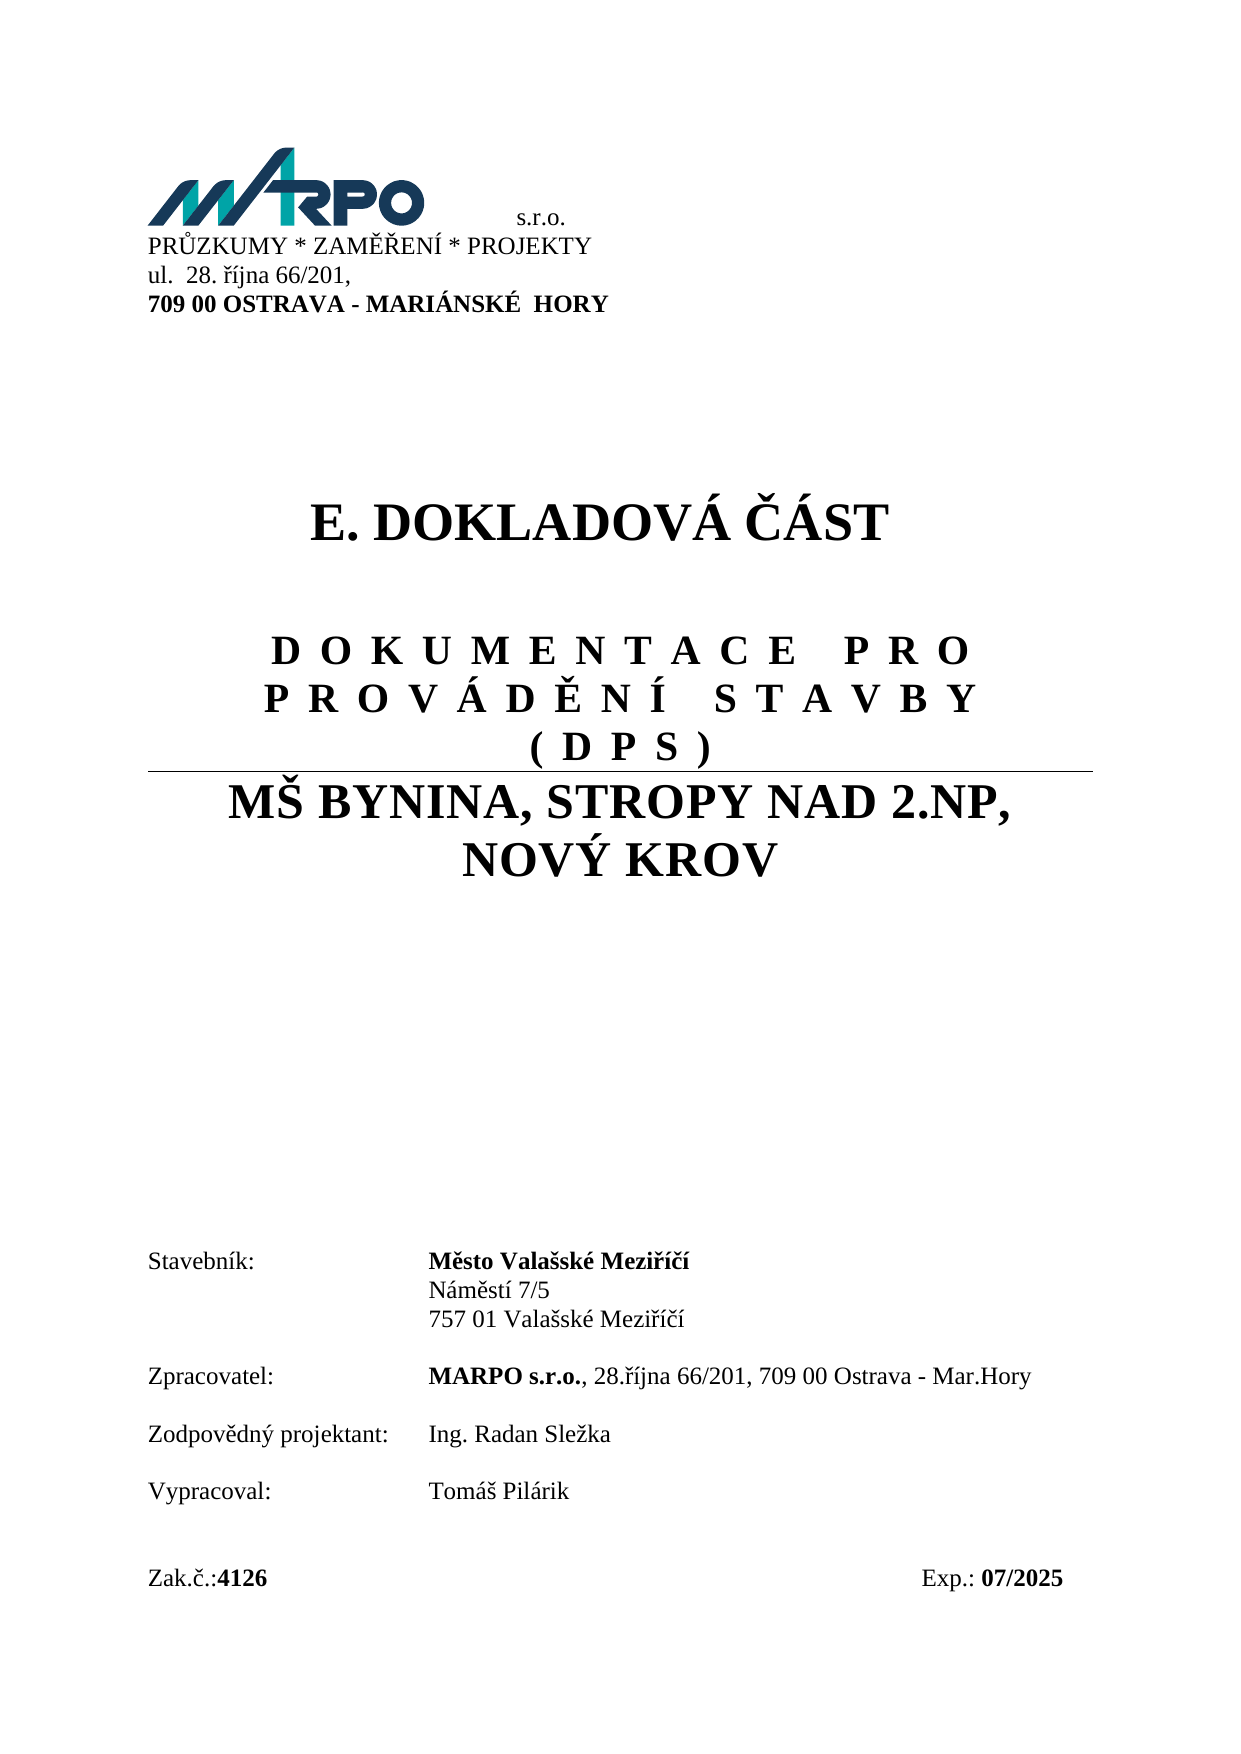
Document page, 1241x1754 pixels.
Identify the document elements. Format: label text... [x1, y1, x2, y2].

text (DPs) [148, 721, 1093, 771]
text PRŮZKUMY * ZAMĚŘENÍ * PROJEKTY [148, 231, 1093, 260]
text e. dokladová část [148, 490, 1093, 552]
text 757 01 Valašské Meziříčí [148, 1304, 1093, 1333]
text Zodpovědný projektant: Ing. Radan Sležka [148, 1419, 1093, 1448]
text s.r.o. [148, 148, 1093, 231]
text Zak.č.:4126 Exp.: 07/2025 [148, 1563, 1093, 1591]
text Stavebník: Město Valašské Meziříčí Náměstí 7/5 [148, 1246, 1093, 1304]
text 709 00 Ostrava - Mariánské Hory [148, 289, 1093, 317]
text Vypracoval: Tomáš Pilárik [148, 1476, 1093, 1505]
text MŠ Bynina, stropy nad 2.np, nový krov [148, 772, 1093, 887]
text ul. 28. října 66/201, [148, 260, 1093, 289]
text Zpracovatel: MARPO s.r.o., 28.října 66/201, 709 00 Ostrava - Mar.Hory [148, 1361, 1093, 1390]
text DOKUMENTACE PRO provádění stavby [148, 625, 1093, 721]
